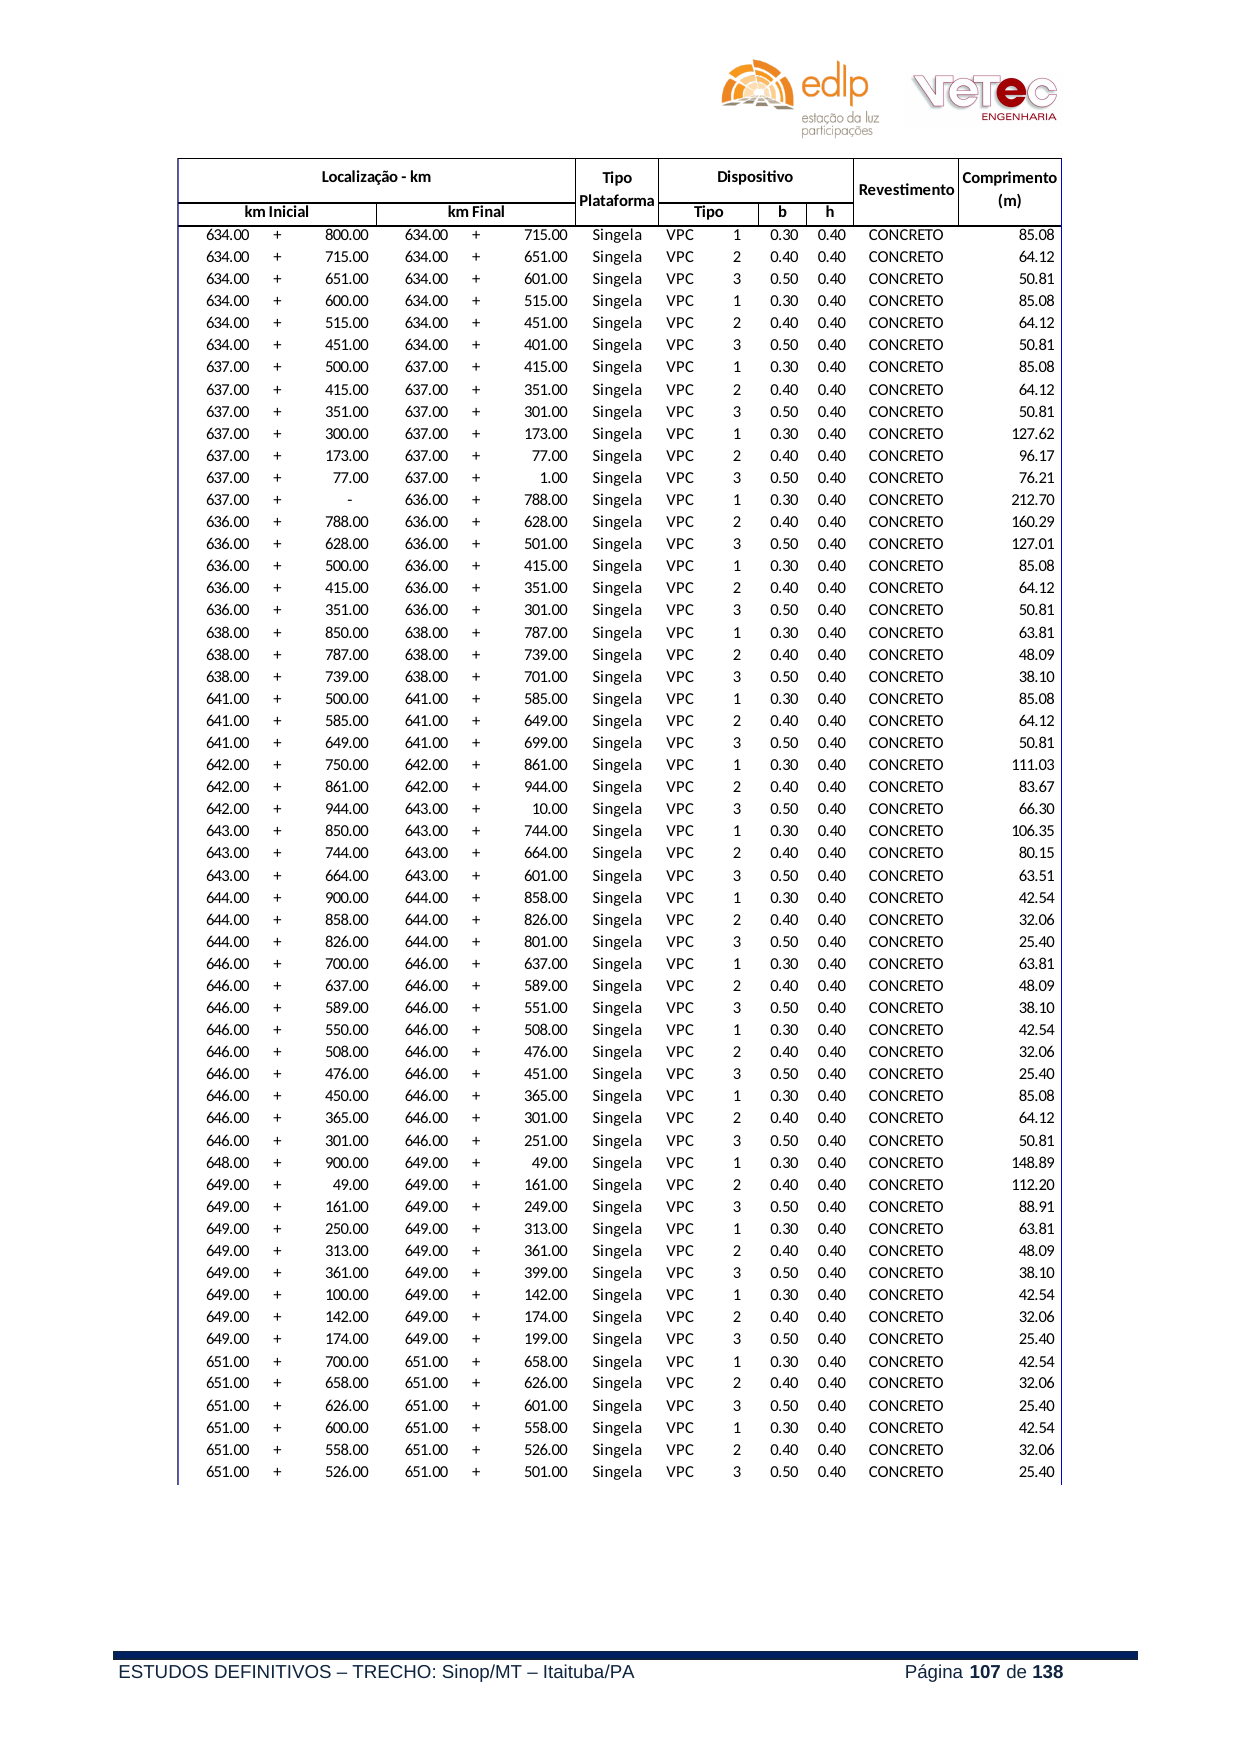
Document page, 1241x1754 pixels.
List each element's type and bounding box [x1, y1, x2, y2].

picture [904, 73, 1064, 127]
picture [700, 27, 893, 158]
